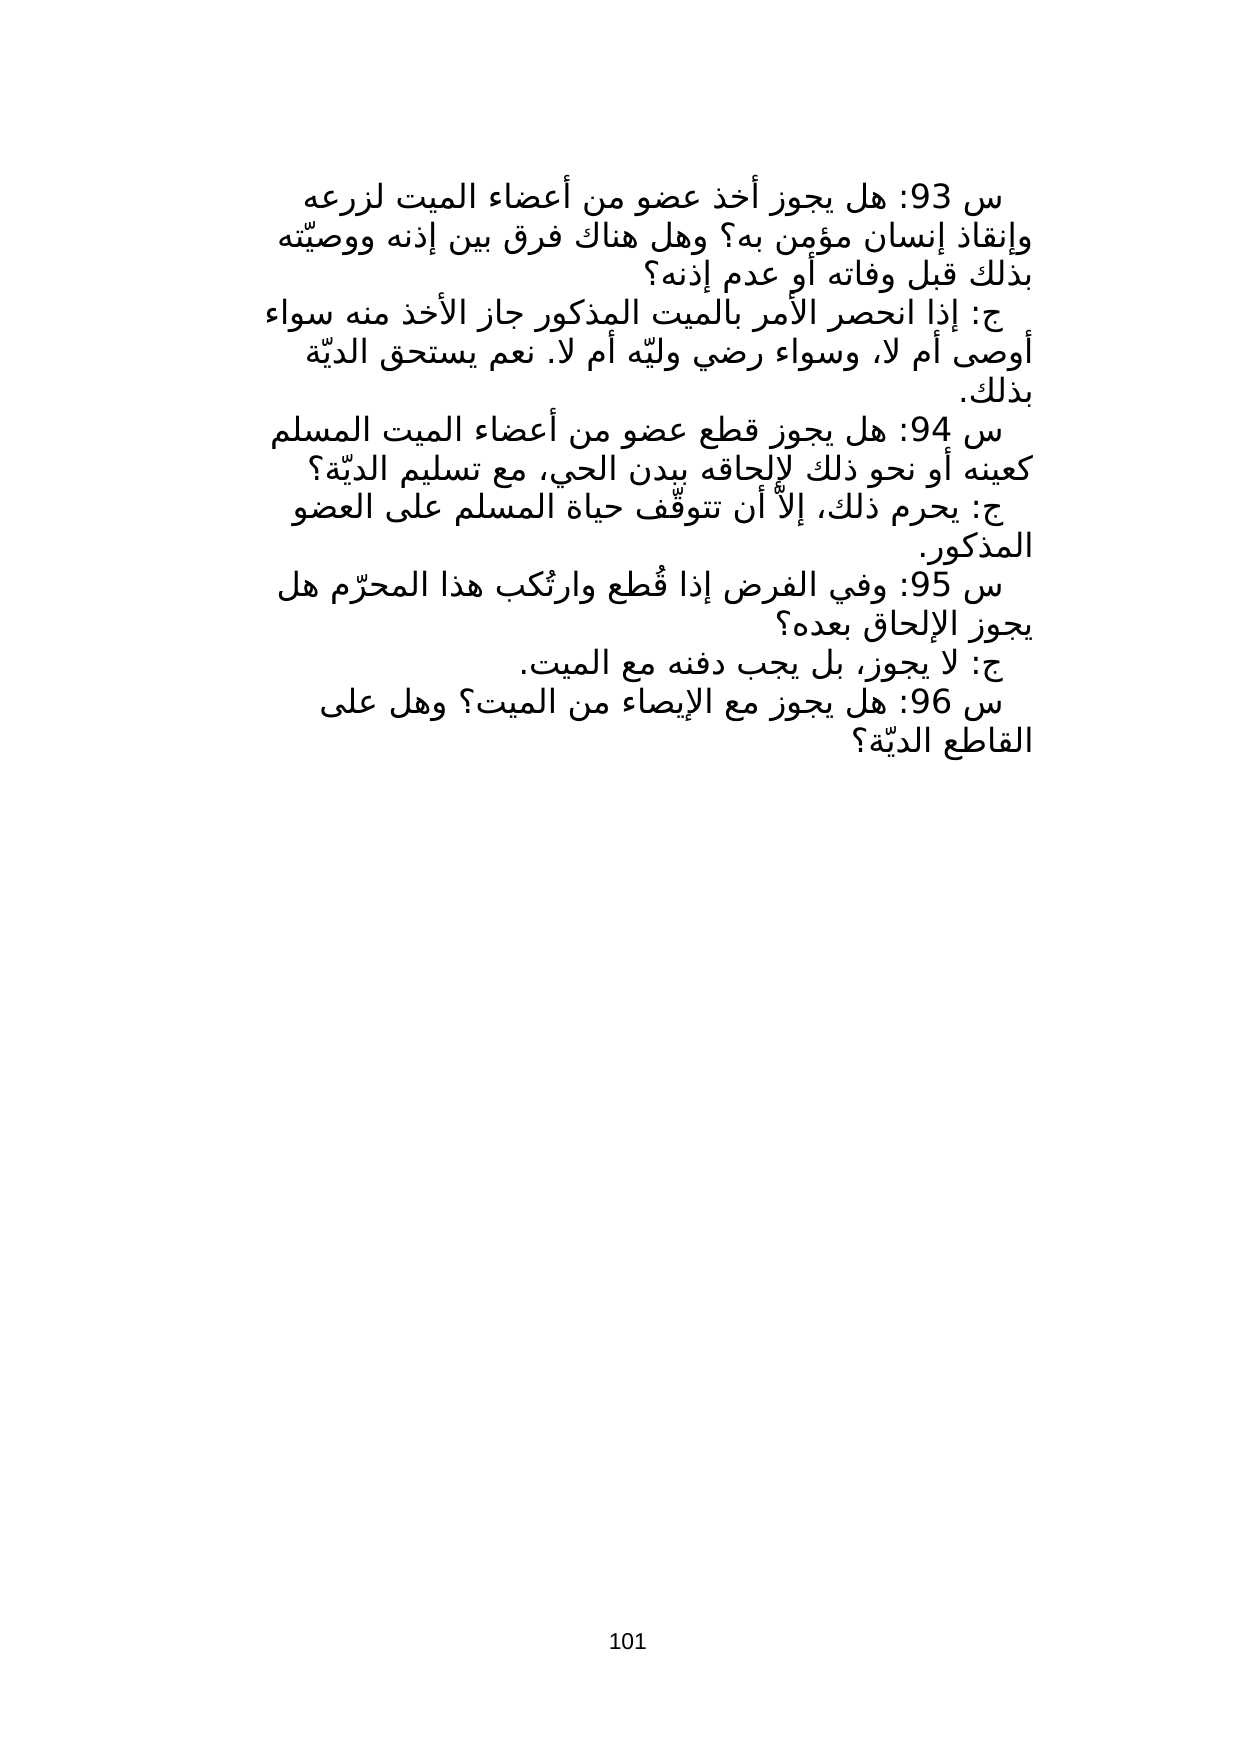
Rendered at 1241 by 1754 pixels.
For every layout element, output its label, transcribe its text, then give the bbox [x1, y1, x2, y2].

text ج: يحرم ذلك، إلاّ أن تتوقّف حياة المسلم على العضو المذكور. [222, 488, 1033, 566]
text ج: لا يجوز، بل يجب دفنه مع الميت. [222, 643, 1033, 682]
text س 93: هل يجوز أخذ عضو من أعضاء الميت لزرعه وإنقاذ إنسان مؤمن به؟ وهل هناك فرق بين إذنه ووصيّته بذلك قبل وفاته أو عدم إذنه؟ [222, 177, 1033, 294]
text س 95: وفي الفرض إذا قُطع وارتُكب هذا المحرّم هل يجوز الإلحاق بعده؟ [222, 566, 1033, 643]
text س 96: هل يجوز مع الإيصاء من الميت؟ وهل على القاطع الديّة؟ [222, 682, 1033, 760]
text س 94: هل يجوز قطع عضو من أعضاء الميت المسلم كعينه أو نحو ذلك لإلحاقه ببدن الحي، مع تسليم الديّة؟ [222, 410, 1033, 488]
text ج: إذا انحصر الأمر بالميت المذكور جاز الأخذ منه سواء أوصى أم لا، وسواء رضي وليّه أم لا. نعم يستحق الديّة بذلك. [222, 294, 1033, 410]
